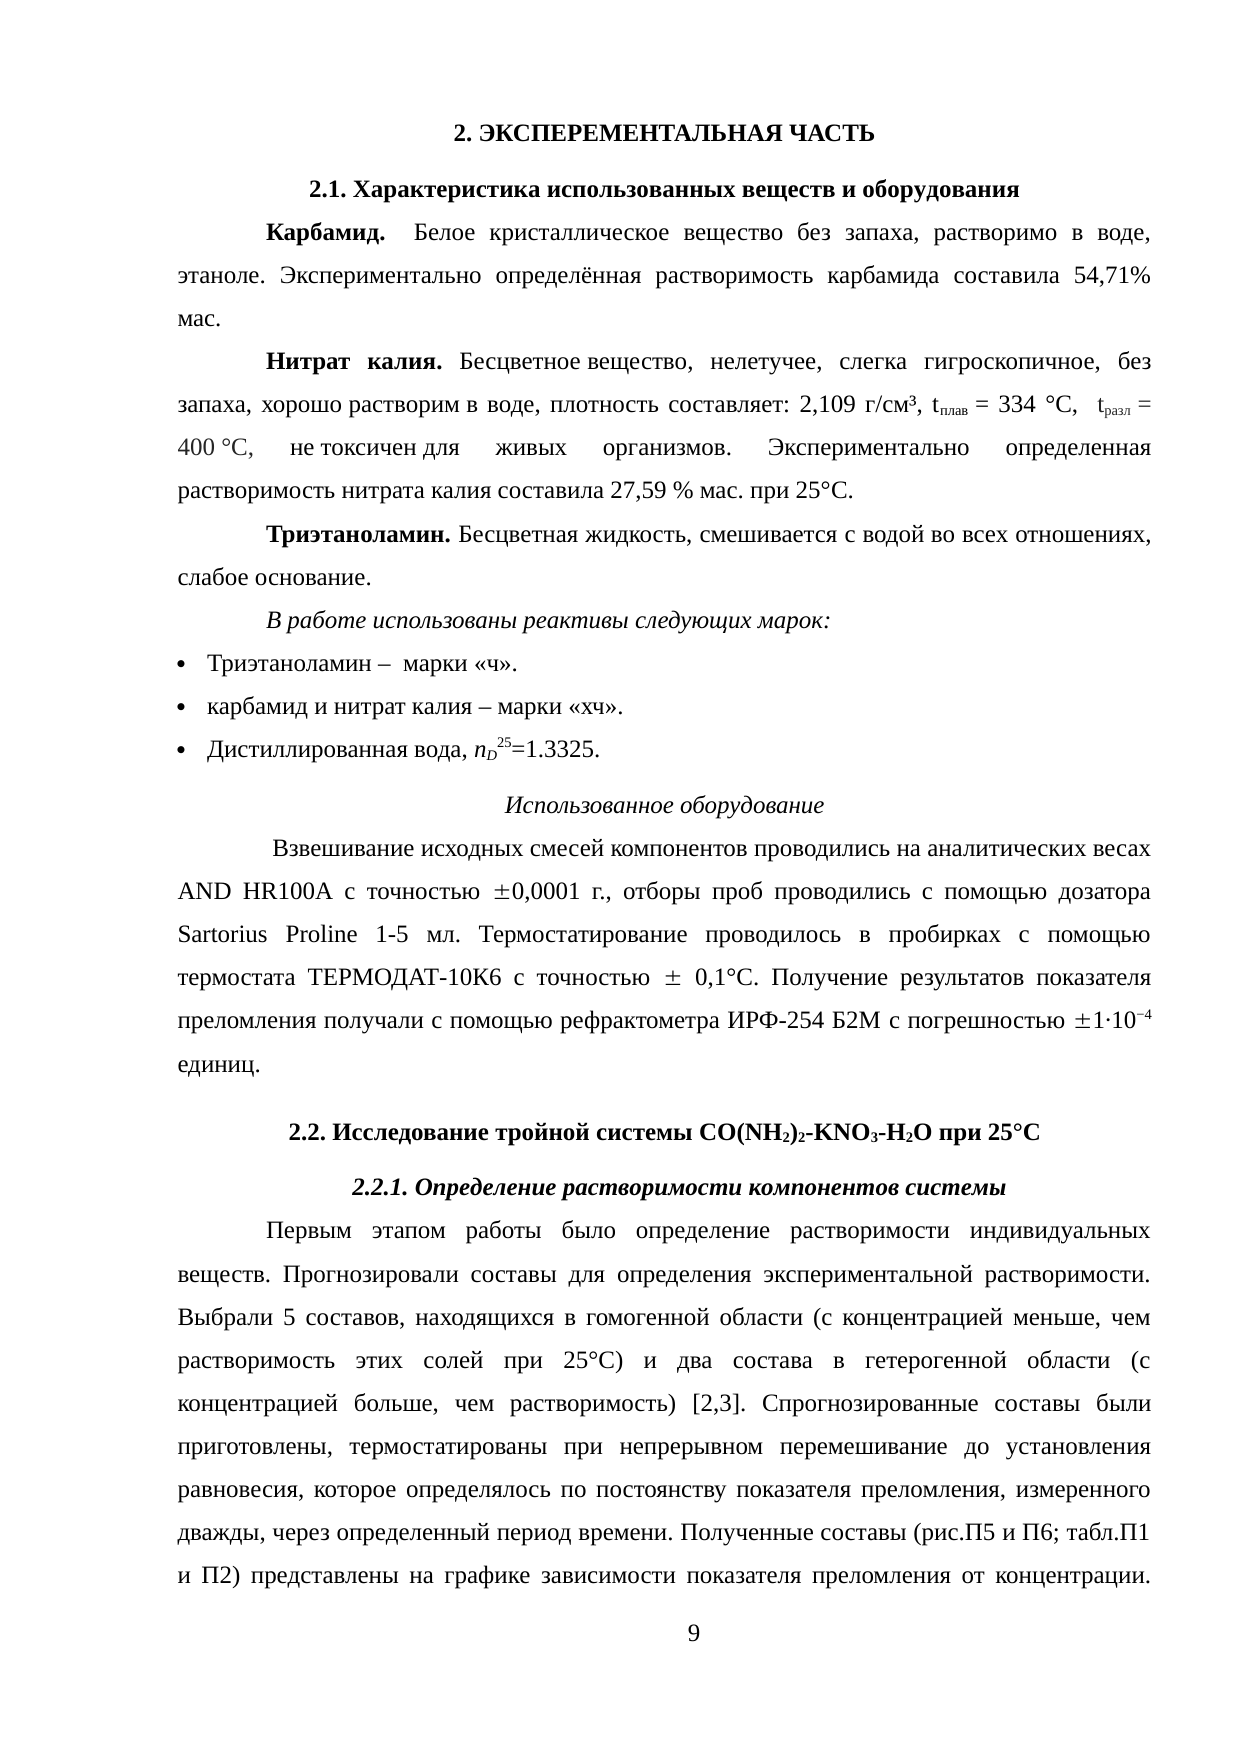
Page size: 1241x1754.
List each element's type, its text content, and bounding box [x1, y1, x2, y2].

text В работе использованы реактивы следующих марок: [177, 605, 1152, 634]
text 2. ЭКСПЕРЕМЕНТАЛЬНАЯ ЧАСТЬ [177, 118, 1152, 147]
text Триэтаноламин. Бесцветная жидкость, смешивается с водой во всех отношениях, слабое основание. [177, 519, 1152, 591]
text Использованное оборудование [177, 790, 1152, 819]
list Триэтаноламин – марки «ч». [177, 648, 1152, 677]
text Нитрат калия. Бесцветное вещество, нелетучее, слегка гигроскопичное, без запаха, хорошо растворим в воде, плотность составляет: 2,109 г/см³, tплав = 334 °C, tразл = 400 °C, не токсичен для живых организмов. Экспериментально определенная растворимость нитрата калия составила 27,59 % мас. при 25°C. [177, 346, 1152, 504]
list карбамид и нитрат калия – марки «хч». [177, 691, 1152, 720]
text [177, 1216, 1152, 1589]
text Взвешивание исходных смесей компонентов проводились на аналитических весах AND HR100A с точностью 0,0001 г., отборы проб проводились с помощью дозатора Sartorius Proline 1-5 мл. Термостатирование проводилось в пробирках с помощью термостата ТЕРМОДАТ-10К6 с точностью 0,1°C. Получение результатов показателя преломления получали с помощью рефрактометра ИРФ-254 Б2М с погрешностью 1∙10−4 единиц. [177, 833, 1152, 1077]
subtitle 2.1. Характеристика использованных веществ и оборудования [177, 174, 1152, 202]
text Карбамид. Белое кристаллическое вещество без запаха, растворимо в воде, этаноле. Экспериментально определённая растворимость карбамида составила 54,71% мас. [177, 217, 1152, 332]
text 2.2.1. Определение растворимости компонентов системы [177, 1172, 1152, 1201]
list Дистиллированная вода, nD25=1.3325. [177, 734, 1152, 763]
text 2.2. Исследование тройной системы CO(NH2)2-KNO3-H2O при 25°C [177, 1117, 1152, 1146]
